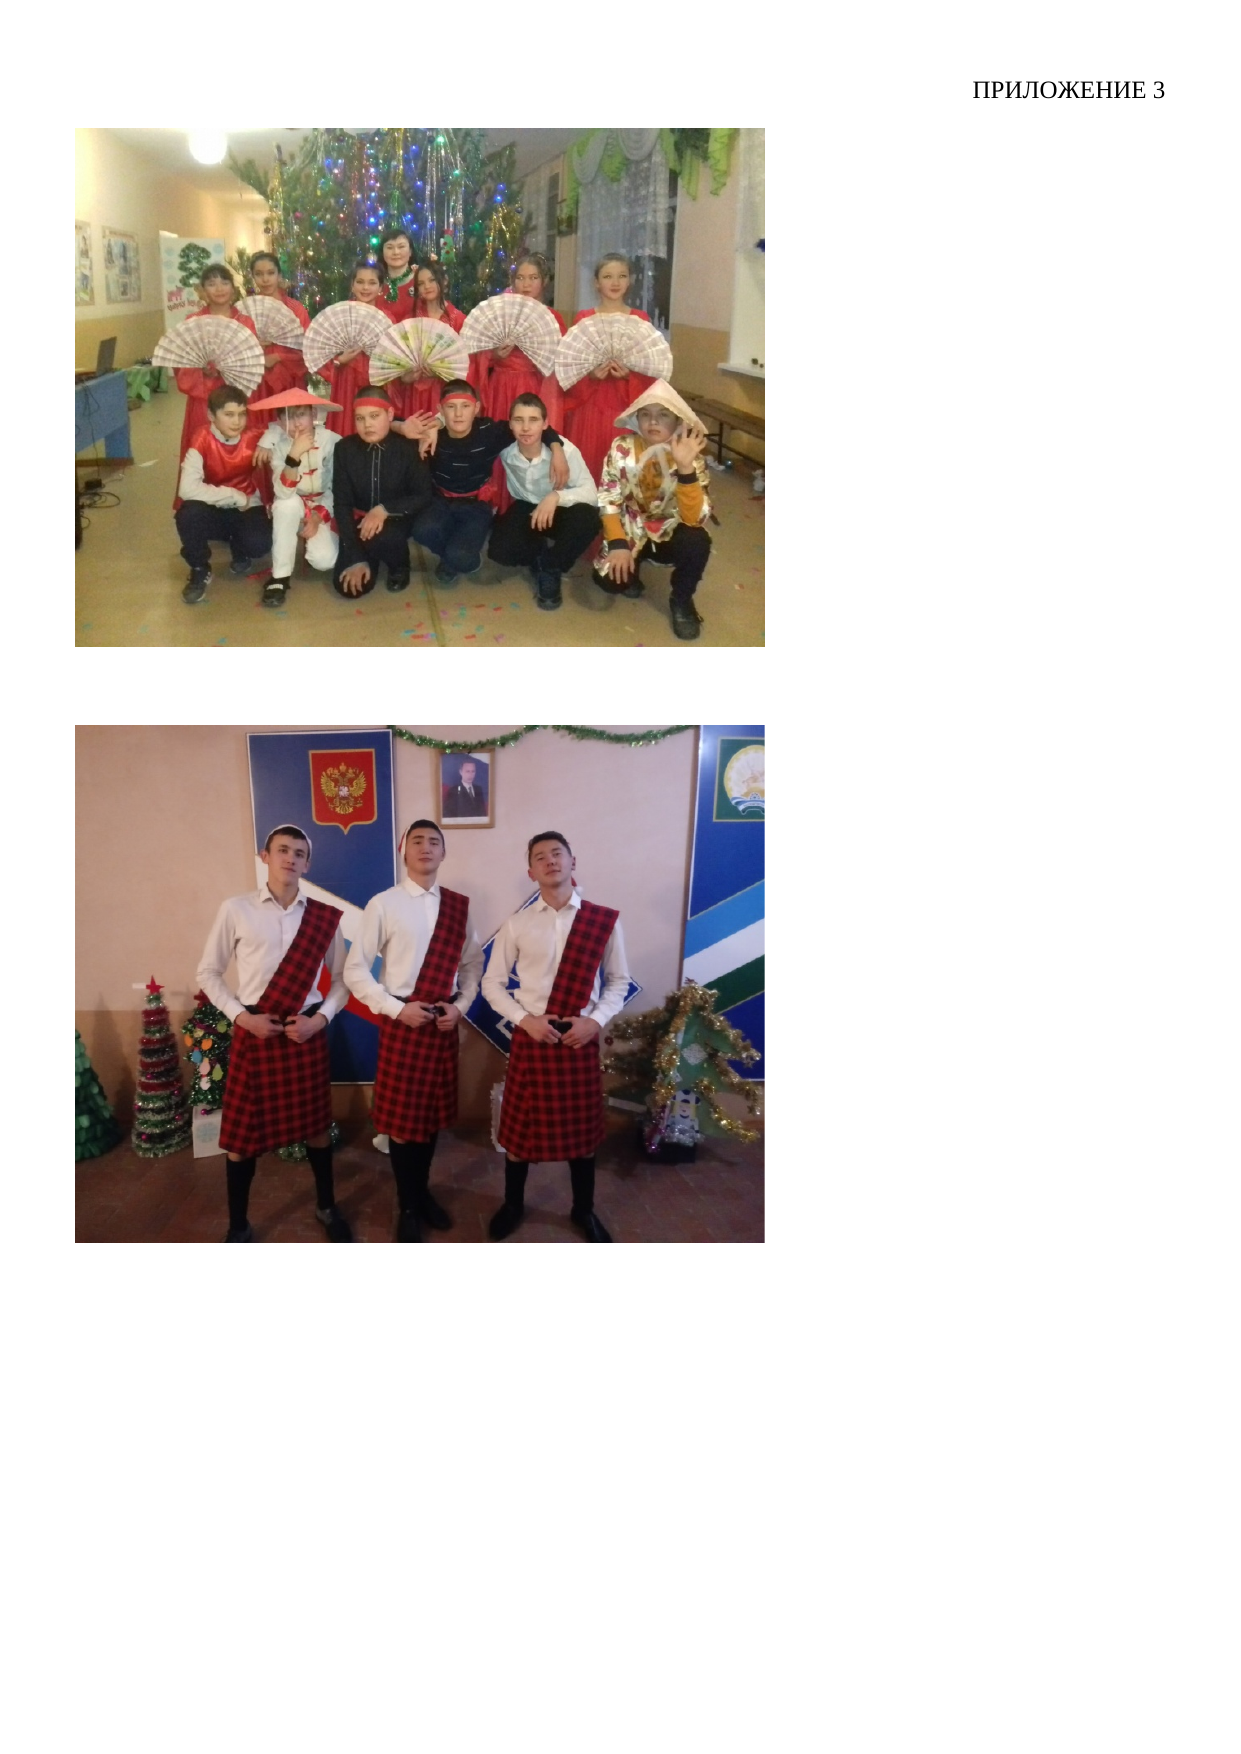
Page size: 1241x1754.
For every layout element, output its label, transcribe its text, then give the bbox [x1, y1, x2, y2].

picture [75, 725, 765, 1243]
text ПРИЛОЖЕНИЕ 3 [75, 75, 1165, 104]
picture [75, 128, 765, 647]
